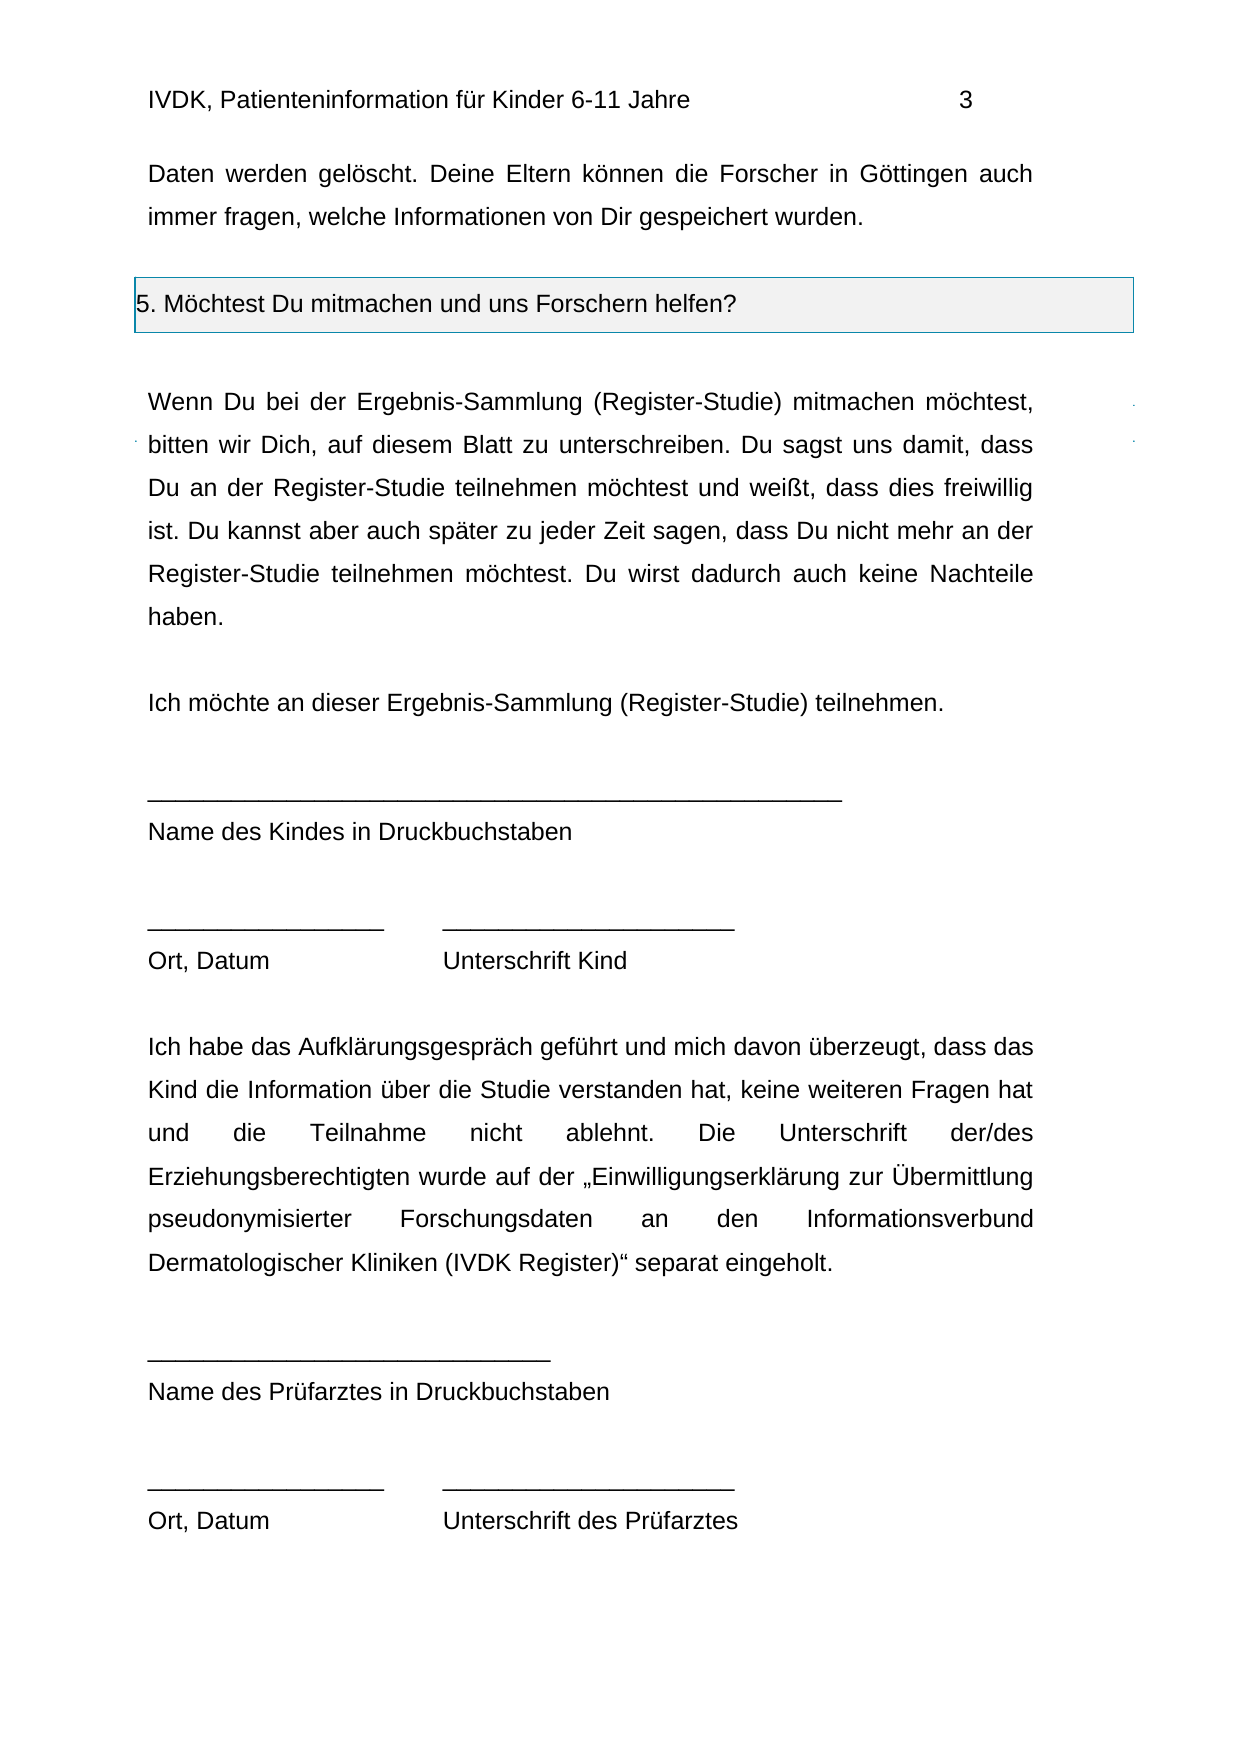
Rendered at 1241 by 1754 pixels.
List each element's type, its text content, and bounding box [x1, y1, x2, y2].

text Name des Kindes in Druckbuchstaben [148, 806, 1035, 849]
text Ich habe das Aufklärungsgespräch geführt und mich davon überzeugt, dass das Kind die Information über die Studie verstanden hat, keine weiteren Fragen hat und die Teilnahme nicht ablehnt. Die Unterschrift der/des Erziehungsberechtigten wurde auf der „Einwilligungserklärung zur Übermittlung pseudonymisierter Forschungsdaten an den Informationsverbund Dermatologischer Kliniken (IVDK Register)“ separat eingeholt. [148, 1021, 1035, 1279]
text Name des Prüfarztes in Druckbuchstaben [148, 1366, 1035, 1409]
text _________________ _____________________ Ort, Datum Unterschrift des Prüfarztes [148, 1452, 1035, 1538]
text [148, 148, 1035, 234]
text Ich möchte an dieser Ergebnis-Sammlung (Register-Studie) teilnehmen. [148, 677, 1035, 720]
text _________________ _____________________ [148, 892, 1035, 935]
text _____________________________ [148, 1323, 1035, 1366]
text Wenn Du bei der Ergebnis-Sammlung (Register-Studie) mitmachen möchtest, bitten wir Dich, auf diesem Blatt zu unterschreiben. Du sagst uns damit, dass Du an der Register-Studie teilnehmen möchtest und weißt, dass dies freiwillig ist. Du kannst aber auch später zu jeder Zeit sagen, dass Du nicht mehr an der Register-Studie teilnehmen möchtest. Du wirst dadurch auch keine Nachteile haben. [148, 376, 1035, 634]
table_header 5. Möchtest Du mitmachen und uns Forschern helfen? [136, 278, 1133, 332]
text Ort, Datum Unterschrift Kind [148, 935, 1035, 978]
text __________________________________________________ [148, 763, 1035, 806]
